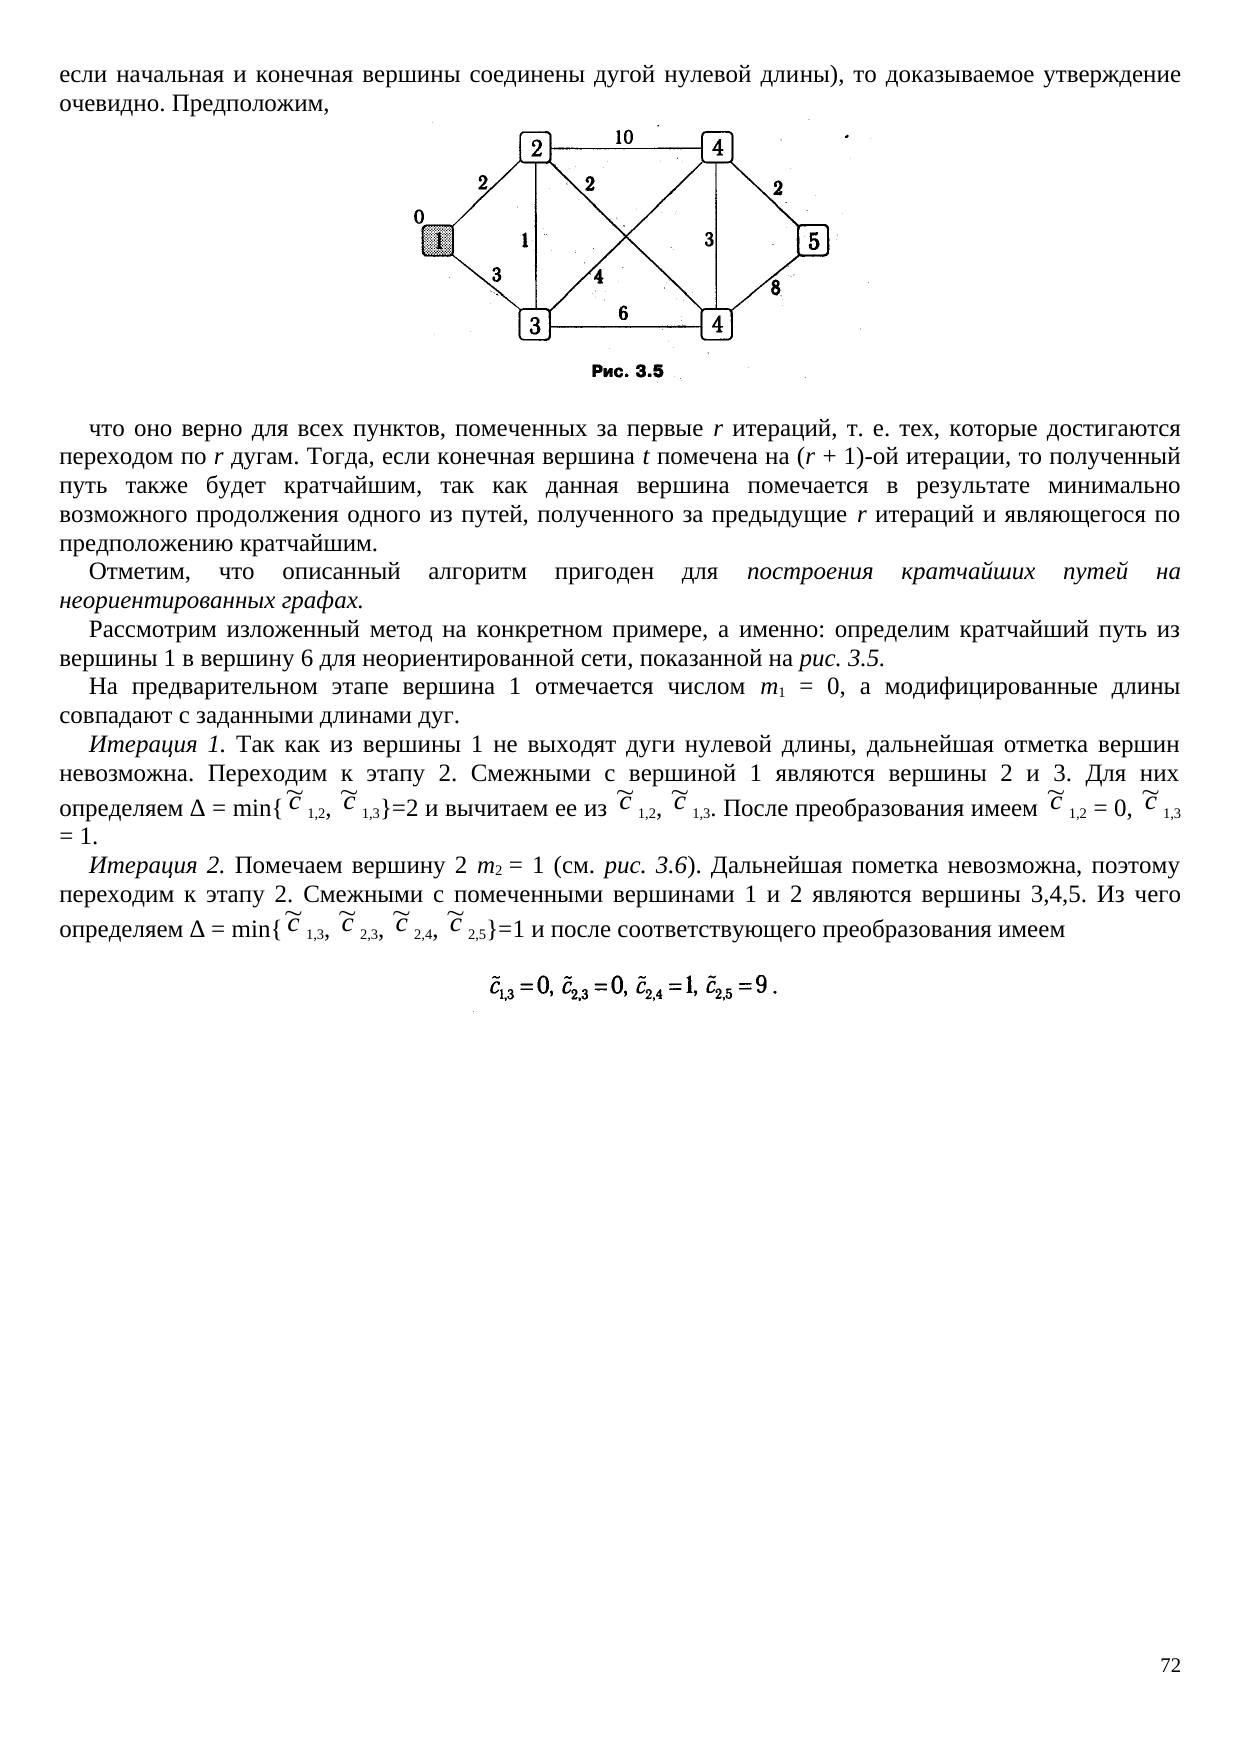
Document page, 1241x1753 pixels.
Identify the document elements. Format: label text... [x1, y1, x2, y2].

picture [473, 971, 796, 1016]
picture [388, 116, 882, 384]
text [59, 59, 1181, 117]
text Отметим, что описанный алгоритм пригоден для построения кратчайших путей на неориентированных графах. [59, 556, 1181, 614]
text что оно верно для всех пунктов, помеченных за первые r итераций, т. е. тех, которые достигаются переходом по r дугам. Тогда, если конечная вершина t помечена на (r + 1)-ой итерации, то полученный путь также будет кратчайшим, так как данная вершина помечается в результате минимально возможного продолжения одного из путей, полученного за предыдущие r итераций и являющегося по предположению кратчайшим. [59, 413, 1181, 556]
text Итерация 1. Так как из вершины 1 не выходят дуги нулевой длины, дальнейшая отметка вершин невозможна. Переходим к этапу 2. Смежными с вершиной 1 являются вершины 2 и 3. Для них определяем ∆ = min{1,2, 1,3}=2 и вычитаем ее из 1,2, 1,3. После преобразования имеем 1,2 = 0, 1,3 = 1. [59, 729, 1181, 850]
text На предварительном этапе вершина 1 отмечается числом m1 = 0, а модифицированные длины совпадают с заданными длинами дуг. [59, 671, 1181, 729]
text Рассмотрим изложенный метод на конкретном примере, а именно: определим кратчайший путь из вершины 1 в вершину 6 для неориентированной сети, показанной на рис. 3.5. [59, 614, 1181, 671]
text Итерация 2. Помечаем вершину 2 m2 = 1 (см. рис. 3.6). Дальнейшая пометка невозможна, поэтому переходим к этапу 2. Смежными с помеченными вершинами 1 и 2 являются вершины 3,4,5. Из чего определяем ∆ = min{1,3, 2,3, 2,4, 2,5}=1 и после соответствующего преобразования имеем [59, 850, 1181, 943]
